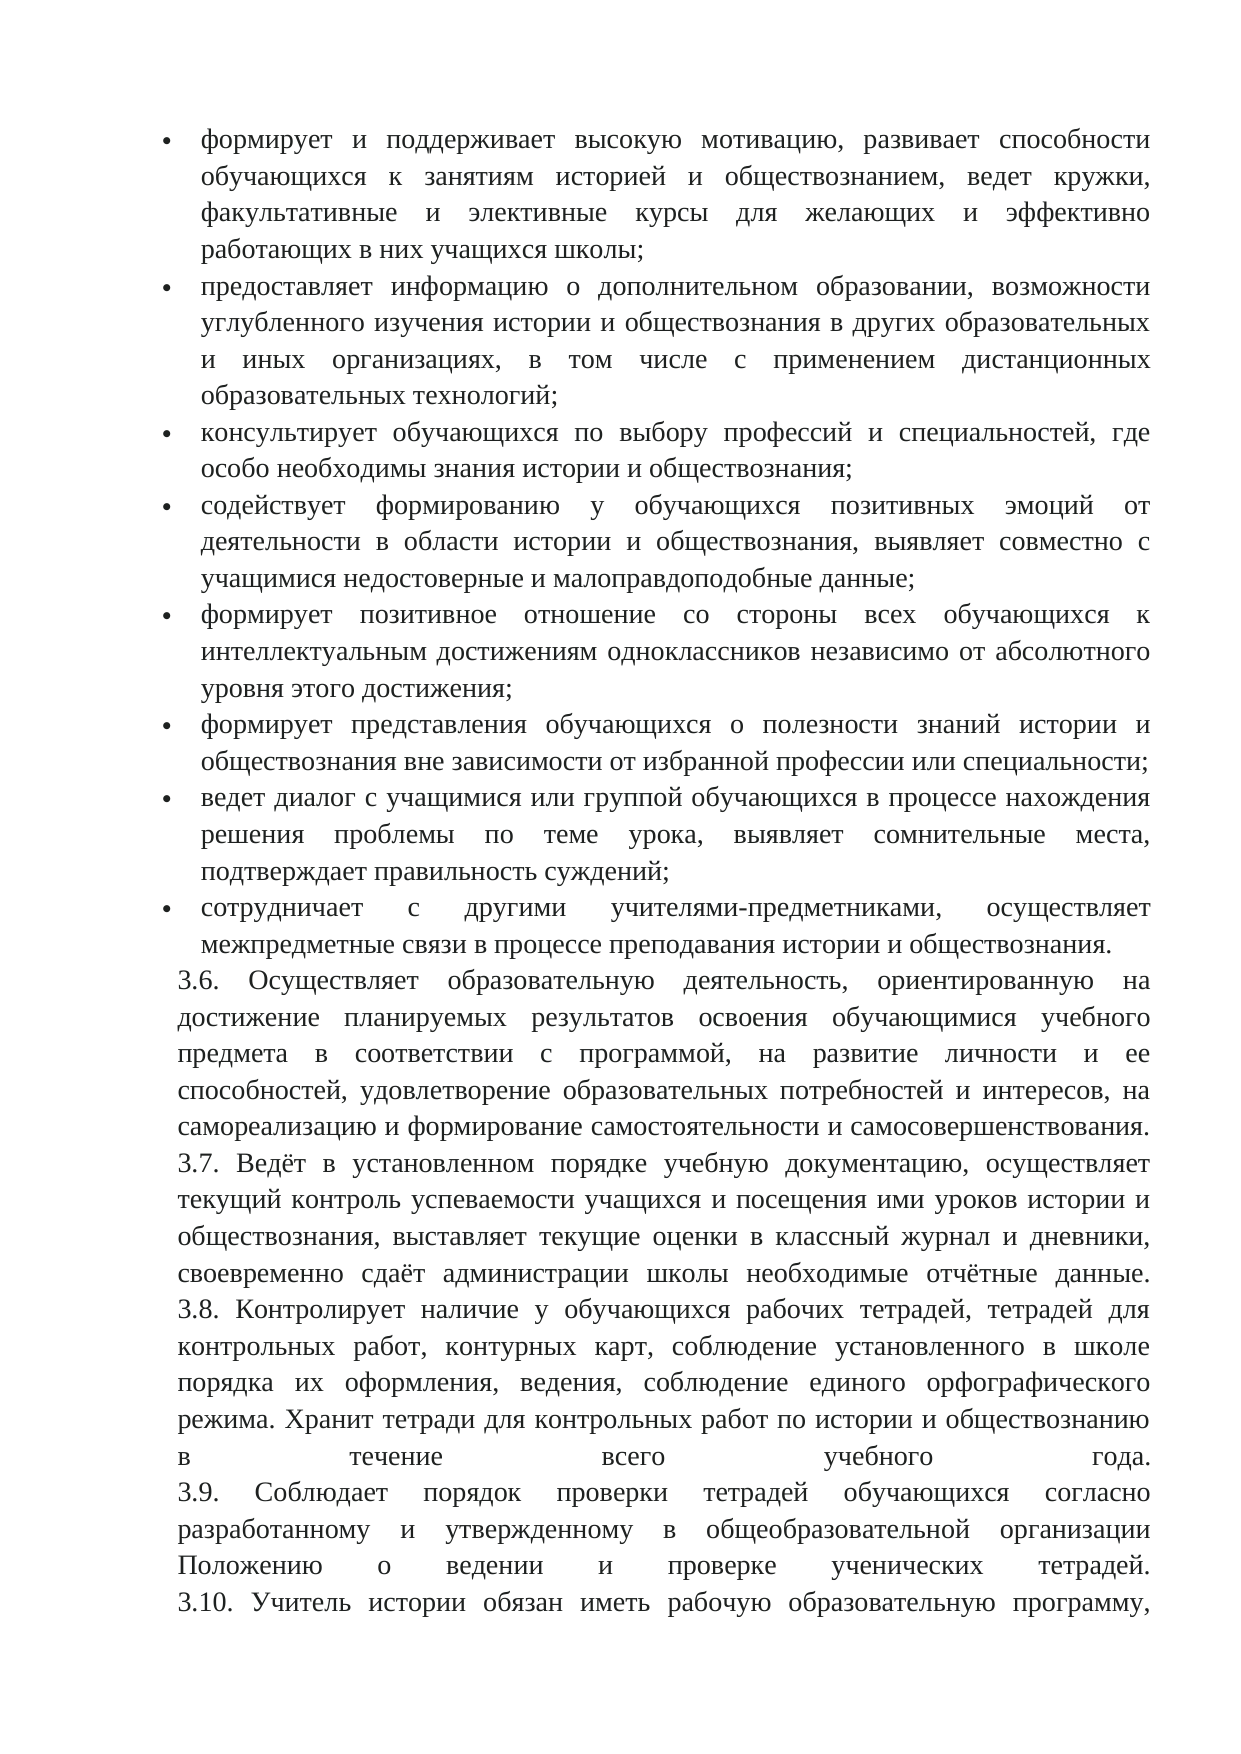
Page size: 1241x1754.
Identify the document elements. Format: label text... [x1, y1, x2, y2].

list формирует позитивное отношение со стороны всех обучающихся к интеллектуальным достижениям одноклассников независимо от абсолютного уровня этого достижения; [163, 593, 1152, 703]
list ведет диалог с учащимися или группой обучающихся в процессе нахождения решения проблемы по теме урока, выявляет сомнительные места, подтверждает правильность суждений; [163, 776, 1152, 886]
list сотрудничает с другими учителями-предметниками, осуществляет межпредметные связи в процессе преподавания истории и обществознания. [163, 886, 1152, 959]
list формирует и поддерживает высокую мотивацию, развивает способности обучающихся к занятиям историей и обществознанием, ведет кружки, факультативные и элективные курсы для желающих и эффективно работающих в них учащихся школы; [163, 118, 1152, 264]
list формирует представления обучающихся о полезности знаний истории и обществознания вне зависимости от избранной профессии или специальности; [163, 703, 1152, 776]
list содействует формированию у обучающихся позитивных эмоций от деятельности в области истории и обществознания, выявляет совместно с учащимися недостоверные и малоправдоподобные данные; [163, 484, 1152, 593]
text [177, 959, 1152, 1617]
list консультирует обучающихся по выбору профессий и специальностей, где особо необходимы знания истории и обществознания; [163, 411, 1152, 484]
list предоставляет информацию о дополнительном образовании, возможности углубленного изучения истории и обществознания в других образовательных и иных организациях, в том числе с применением дистанционных образовательных технологий; [163, 264, 1152, 411]
